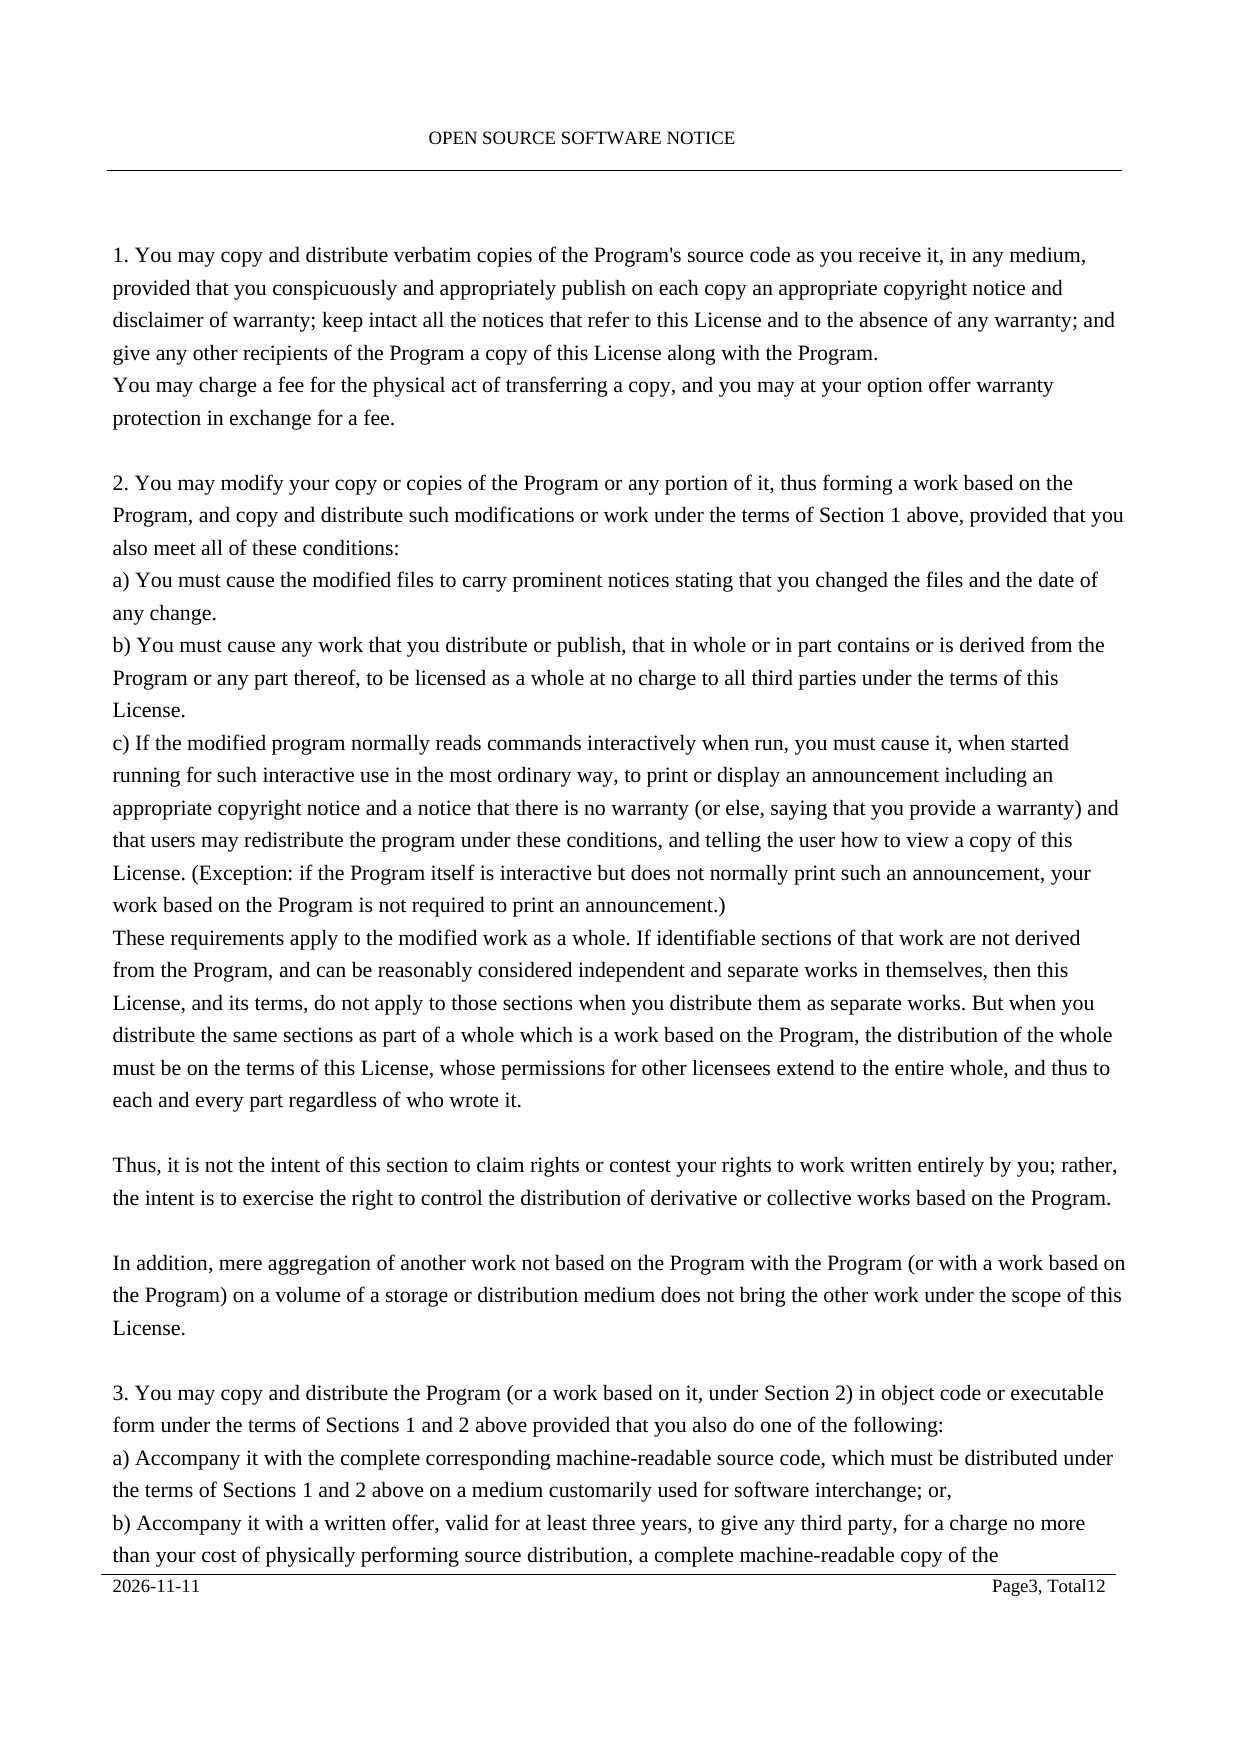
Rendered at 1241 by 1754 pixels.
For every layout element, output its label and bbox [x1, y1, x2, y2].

text [112, 206, 1128, 1571]
